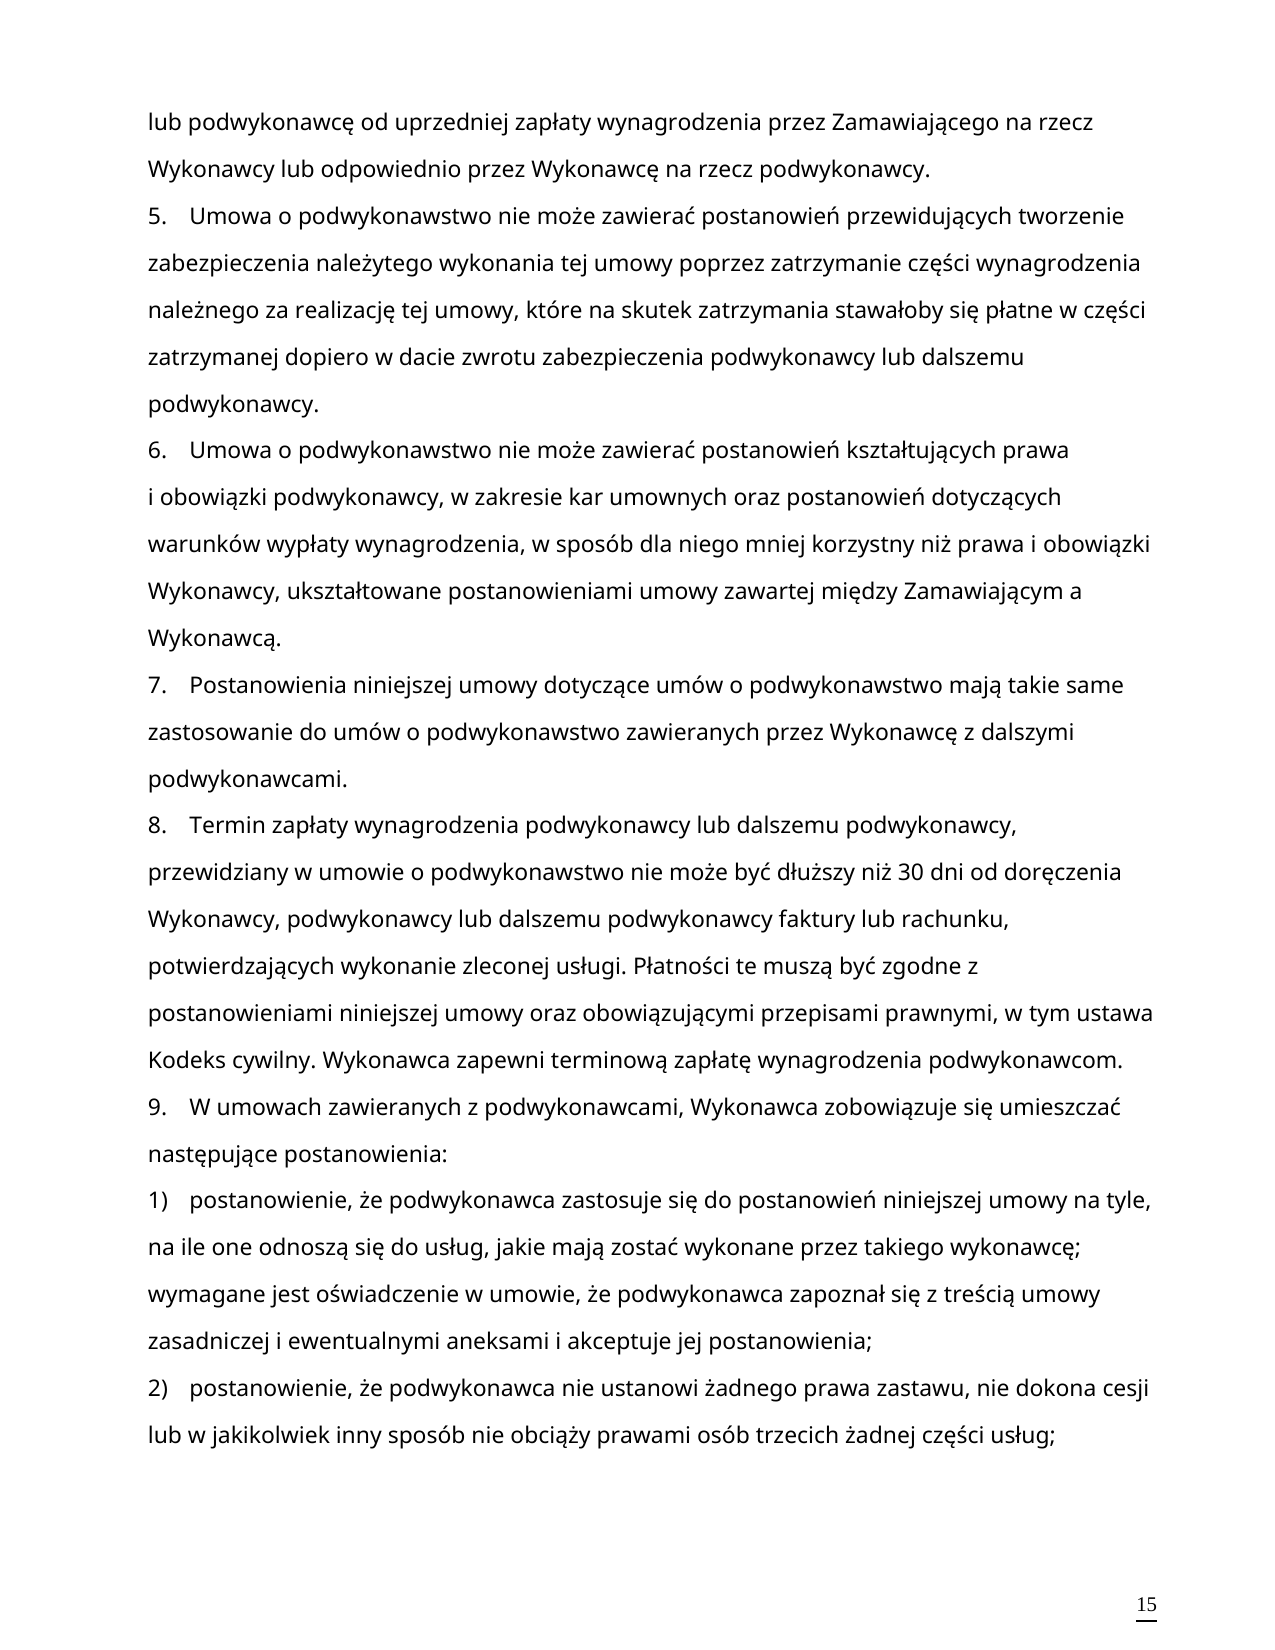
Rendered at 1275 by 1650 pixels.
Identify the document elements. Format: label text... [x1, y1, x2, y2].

list postanowienie, że podwykonawca nie ustanowi żadnego prawa zastawu, nie dokona cesji lub w jakikolwiek inny sposób nie obciąży prawami osób trzecich żadnej części usług; [148, 1372, 1157, 1450]
list postanowienie, że podwykonawca zastosuje się do postanowień niniejszej umowy na tyle, na ile one odnoszą się do usług, jakie mają zostać wykonane przez takiego wykonawcę; wymagane jest oświadczenie w umowie, że podwykonawca zapoznał się z treścią umowy zasadniczej i ewentualnymi aneksami i akceptuje jej postanowienia; [148, 1184, 1157, 1356]
list Umowa o podwykonawstwo nie może zawierać postanowień przewidujących tworzenie zabezpieczenia należytego wykonania tej umowy poprzez zatrzymanie części wynagrodzenia należnego za realizację tej umowy, które na skutek zatrzymania stawałoby się płatne w części zatrzymanej dopiero w dacie zwrotu zabezpieczenia podwykonawcy lub dalszemu podwykonawcy. [148, 200, 1157, 419]
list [148, 106, 1157, 184]
list W umowach zawieranych z podwykonawcami, Wykonawca zobowiązuje się umieszczać następujące postanowienia: [148, 1091, 1157, 1169]
list Postanowienia niniejszej umowy dotyczące umów o podwykonawstwo mają takie same zastosowanie do umów o podwykonawstwo zawieranych przez Wykonawcę z dalszymi podwykonawcami. [148, 669, 1157, 794]
list Umowa o podwykonawstwo nie może zawierać postanowień kształtujących prawa i obowiązki podwykonawcy, w zakresie kar umownych oraz postanowień dotyczących warunków wypłaty wynagrodzenia, w sposób dla niego mniej korzystny niż prawa i obowiązki Wykonawcy, ukształtowane postanowieniami umowy zawartej między Zamawiającym a Wykonawcą. [148, 434, 1157, 653]
list Termin zapłaty wynagrodzenia podwykonawcy lub dalszemu podwykonawcy, przewidziany w umowie o podwykonawstwo nie może być dłuższy niż 30 dni od doręczenia Wykonawcy, podwykonawcy lub dalszemu podwykonawcy faktury lub rachunku, potwierdzających wykonanie zleconej usługi. Płatności te muszą być zgodne z postanowieniami niniejszej umowy oraz obowiązującymi przepisami prawnymi, w tym ustawa Kodeks cywilny. Wykonawca zapewni terminową zapłatę wynagrodzenia podwykonawcom. [148, 809, 1157, 1075]
